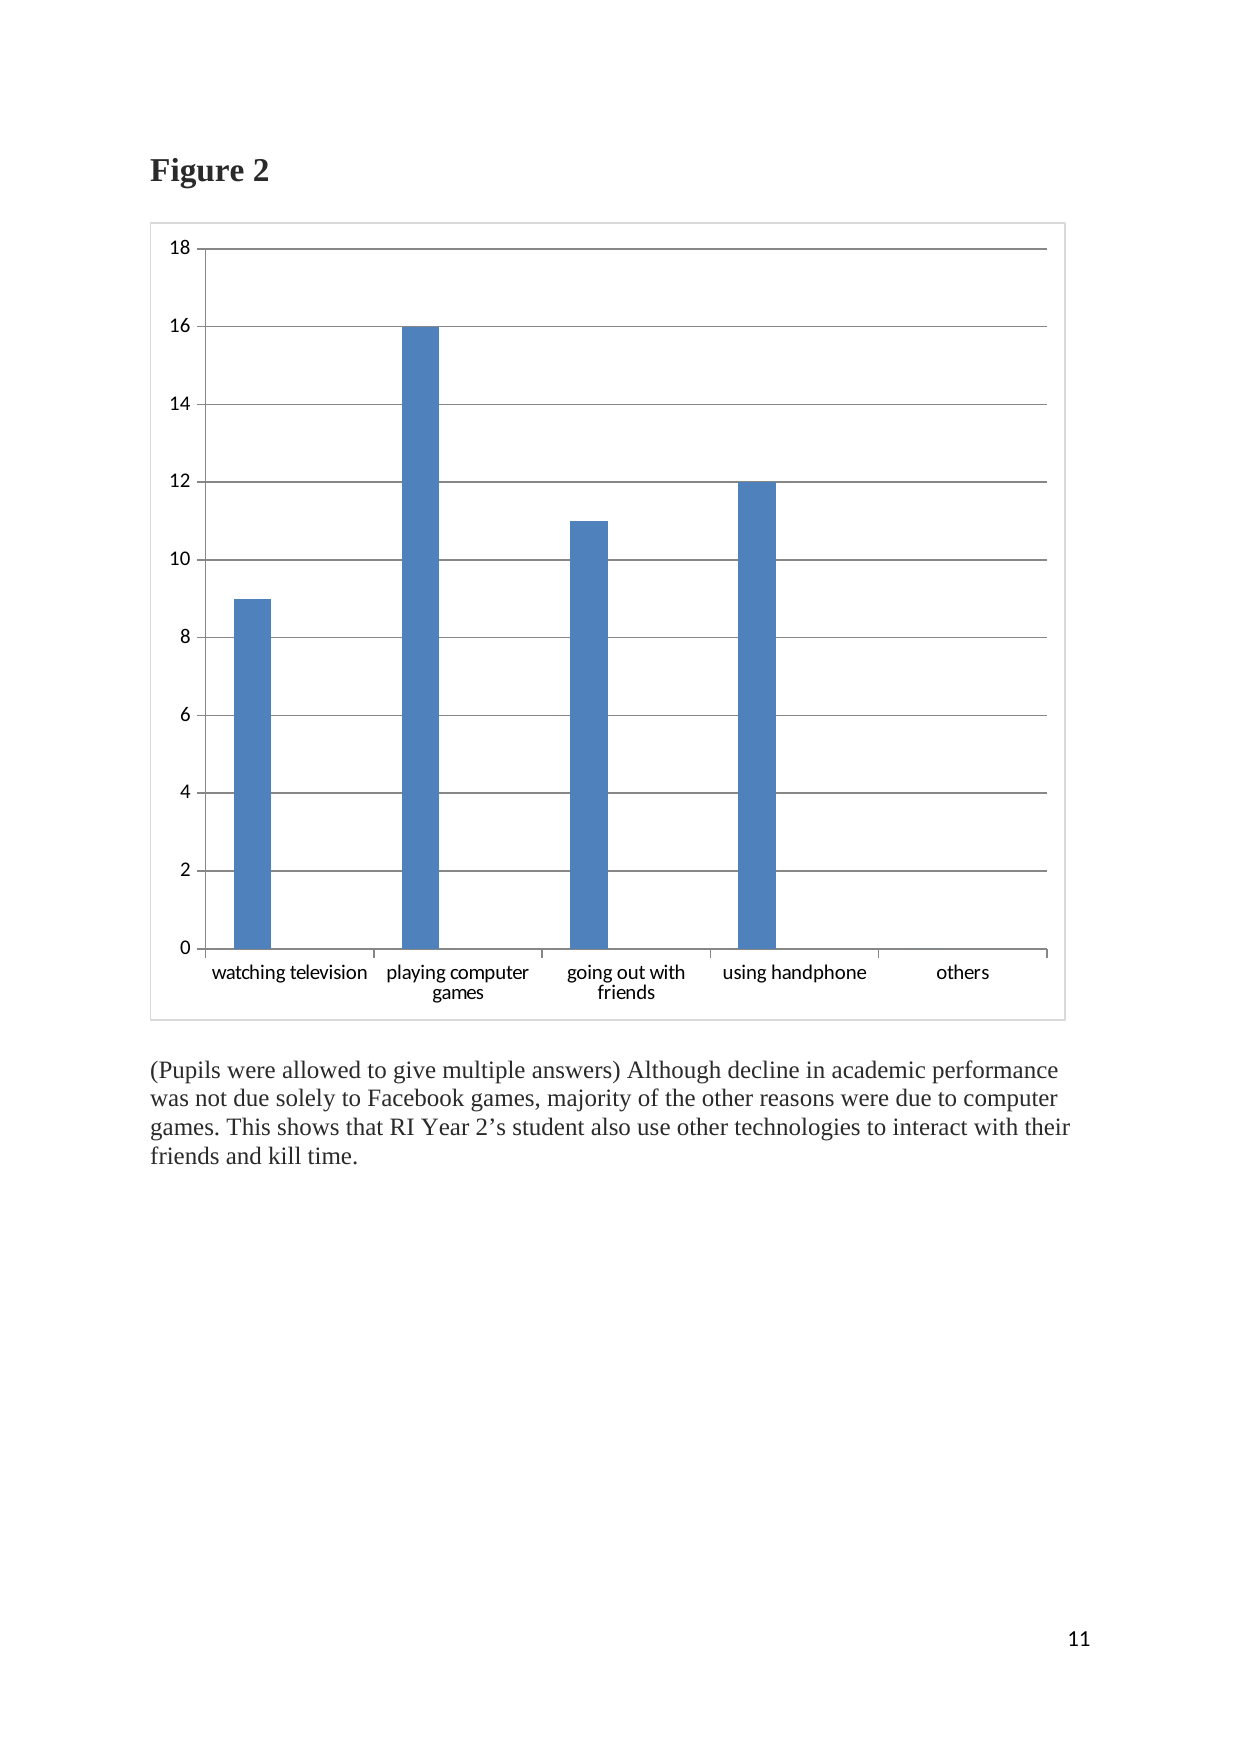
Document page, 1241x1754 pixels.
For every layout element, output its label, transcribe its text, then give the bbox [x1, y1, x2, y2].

text Figure 2 [150, 150, 1090, 188]
text (Pupils were allowed to give multiple answers) Although decline in academic performance was not due solely to Facebook games, majority of the other reasons were due to computer games. This shows that RI Year 2’s student also use other technologies to interact with their friends and kill time. [150, 1055, 1090, 1170]
